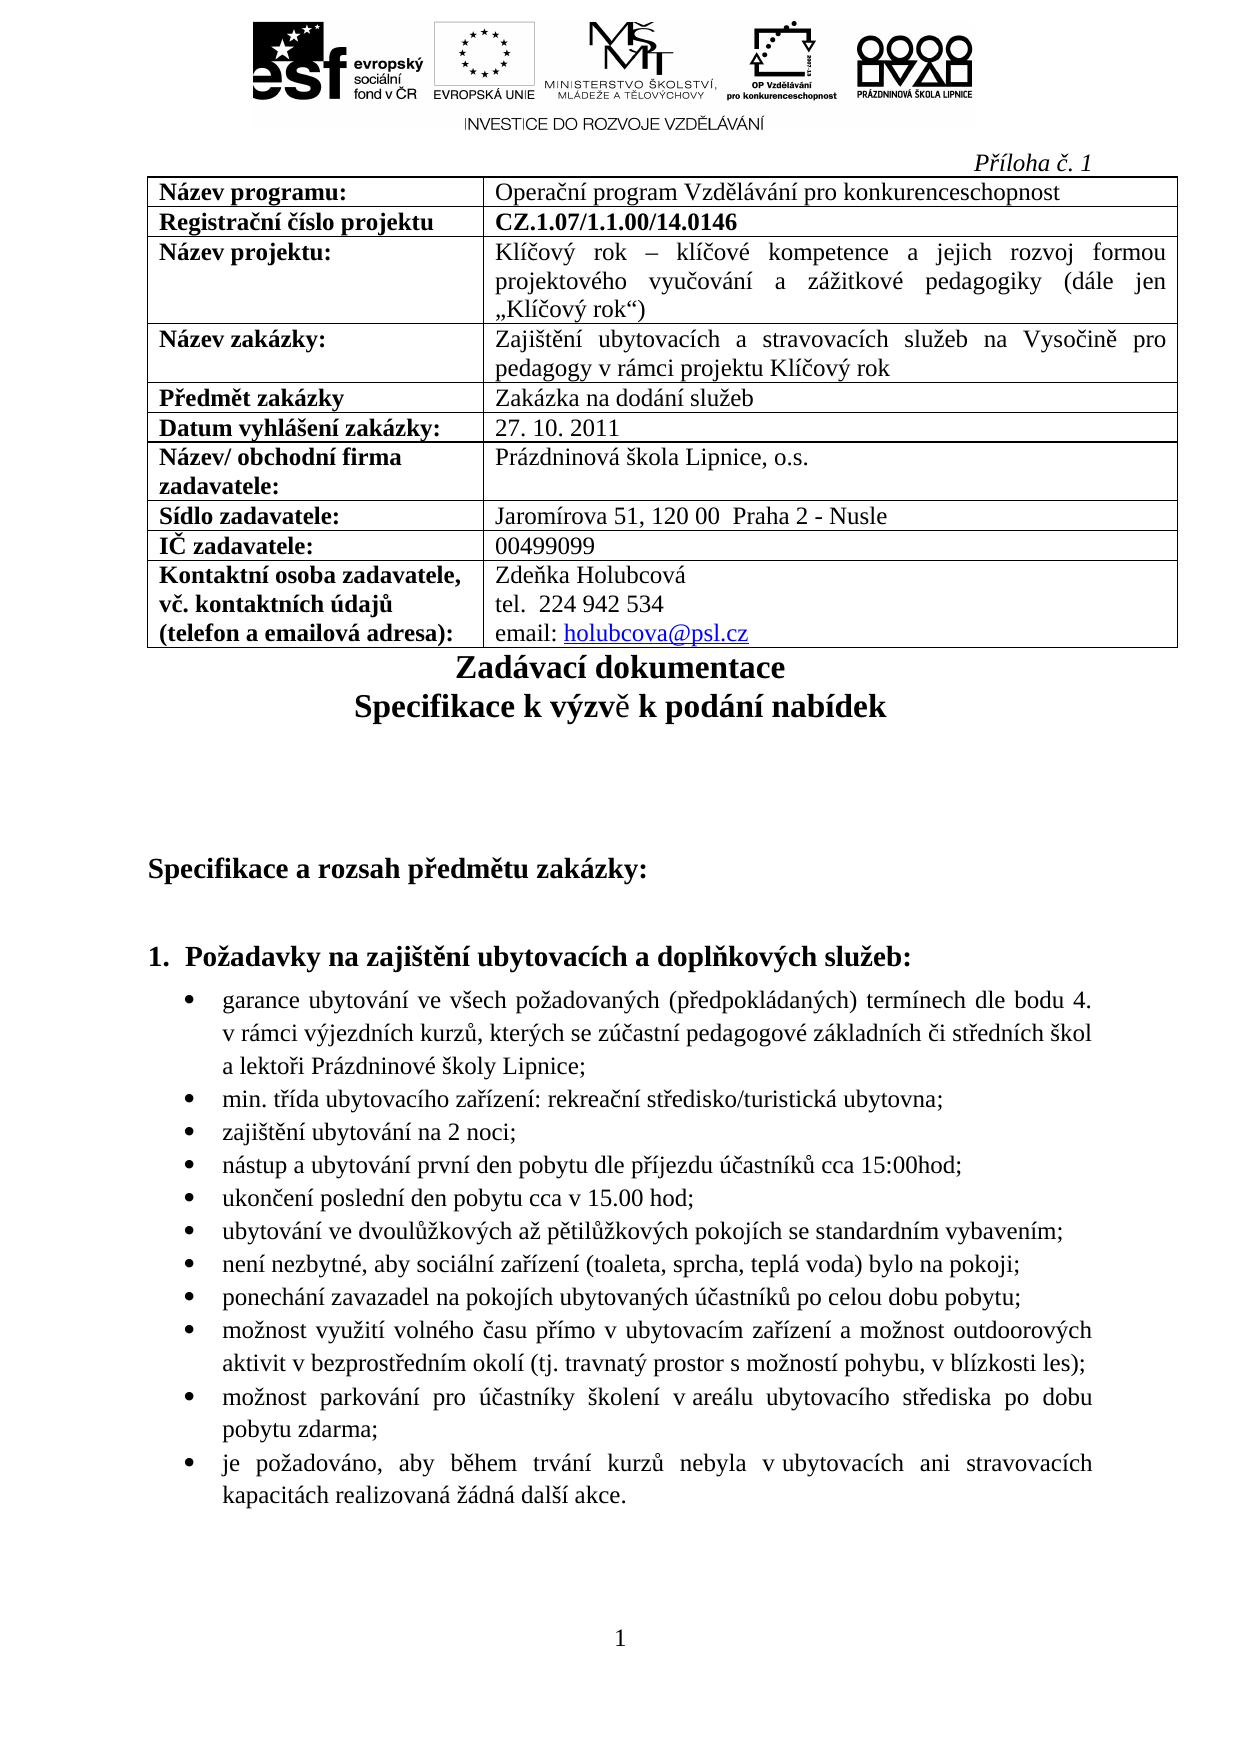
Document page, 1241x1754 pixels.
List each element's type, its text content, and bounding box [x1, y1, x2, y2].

text Příloha č. 1 [148, 148, 1093, 176]
table_cell Předmět zakázky [148, 383, 483, 412]
list min. třída ubytovacího zařízení: rekreační středisko/turistická ubytovna; [185, 1084, 1093, 1113]
list ubytování ve dvoulůžkových až pětilůžkových pokojích se standardním vybavením; [185, 1216, 1093, 1245]
table_cell 27. 10. 2011 [484, 413, 1177, 441]
list ukončení poslední den pobytu cca v 15.00 hod; [185, 1183, 1093, 1212]
text Specifikace k výzvě k podání nabídek [148, 686, 1093, 724]
list ponechání zavazadel na pokojích ubytovaných účastníků po celou dobu pobytu; [185, 1282, 1093, 1311]
text Zadávací dokumentace [148, 648, 1093, 686]
table_cell IČ zadavatele: [148, 531, 483, 559]
table_cell Název zakázky: [148, 324, 483, 382]
list zajištění ubytování na 2 noci; [185, 1117, 1093, 1146]
table_cell Datum vyhlášení zakázky: [148, 413, 483, 441]
table_cell Kontaktní osoba zadavatele, vč. kontaktních údajů (telefon a emailová adresa): [148, 561, 483, 647]
list není nezbytné, aby sociální zařízení (toaleta, sprcha, teplá voda) bylo na pokoji; [185, 1249, 1093, 1278]
table_cell Jaromírova 51, 120 00 Praha 2 - Nusle [484, 501, 1177, 530]
list možnost parkování pro účastníky školení v areálu ubytovacího střediska po dobu pobytu zdarma; [185, 1382, 1093, 1443]
table_cell Název/ obchodní firma zadavatele: [148, 443, 483, 500]
table_cell Registrační číslo projektu [148, 207, 483, 236]
table_cell Klíčový rok – klíčové kompetence a jejich rozvoj formou projektového vyučování a zážitkové pedagogiky (dále jen „Klíčový rok“) [484, 237, 1177, 323]
list garance ubytování ve všech požadovaných (předpokládaných) termínech dle bodu 4. v rámci výjezdních kurzů, kterých se zúčastní pedagogové základních či středních škol a lektoři Prázdninové školy Lipnice; [185, 985, 1093, 1080]
table_cell Název projektu: [148, 237, 483, 323]
table_cell Sídlo zadavatele: [148, 501, 483, 530]
table_cell 00499099 [484, 531, 1177, 559]
picture [253, 21, 976, 130]
table_header Operační program Vzdělávání pro konkurenceschopnost [484, 178, 1177, 206]
list nástup a ubytování první den pobytu dle příjezdu účastníků cca 15:00hod; [185, 1150, 1093, 1179]
table_cell Zdeňka Holubcová tel. 224 942 534 email: holubcova@psl.cz [484, 561, 1177, 647]
table_cell Prázdninová škola Lipnice, o.s. [484, 443, 1177, 500]
table_header Název programu: [148, 178, 483, 206]
table_cell Zakázka na dodání služeb [484, 383, 1177, 412]
text Specifikace a rozsah předmětu zakázky: [148, 851, 1093, 885]
list možnost využití volného času přímo v ubytovacím zařízení a možnost outdoorových aktivit v bezprostředním okolí (tj. travnatý prostor s možností pohybu, v blízkosti les); [185, 1316, 1093, 1377]
table_cell CZ.1.07/1.1.00/14.0146 [484, 207, 1177, 236]
list je požadováno, aby během trvání kurzů nebyla v ubytovacích ani stravovacích kapacitách realizovaná žádná další akce. [185, 1448, 1093, 1509]
text Požadavky na zajištění ubytovacích a doplňkových služeb: [148, 939, 1093, 973]
table_cell Zajištění ubytovacích a stravovacích služeb na Vysočině pro pedagogy v rámci projektu Klíčový rok [484, 324, 1177, 382]
